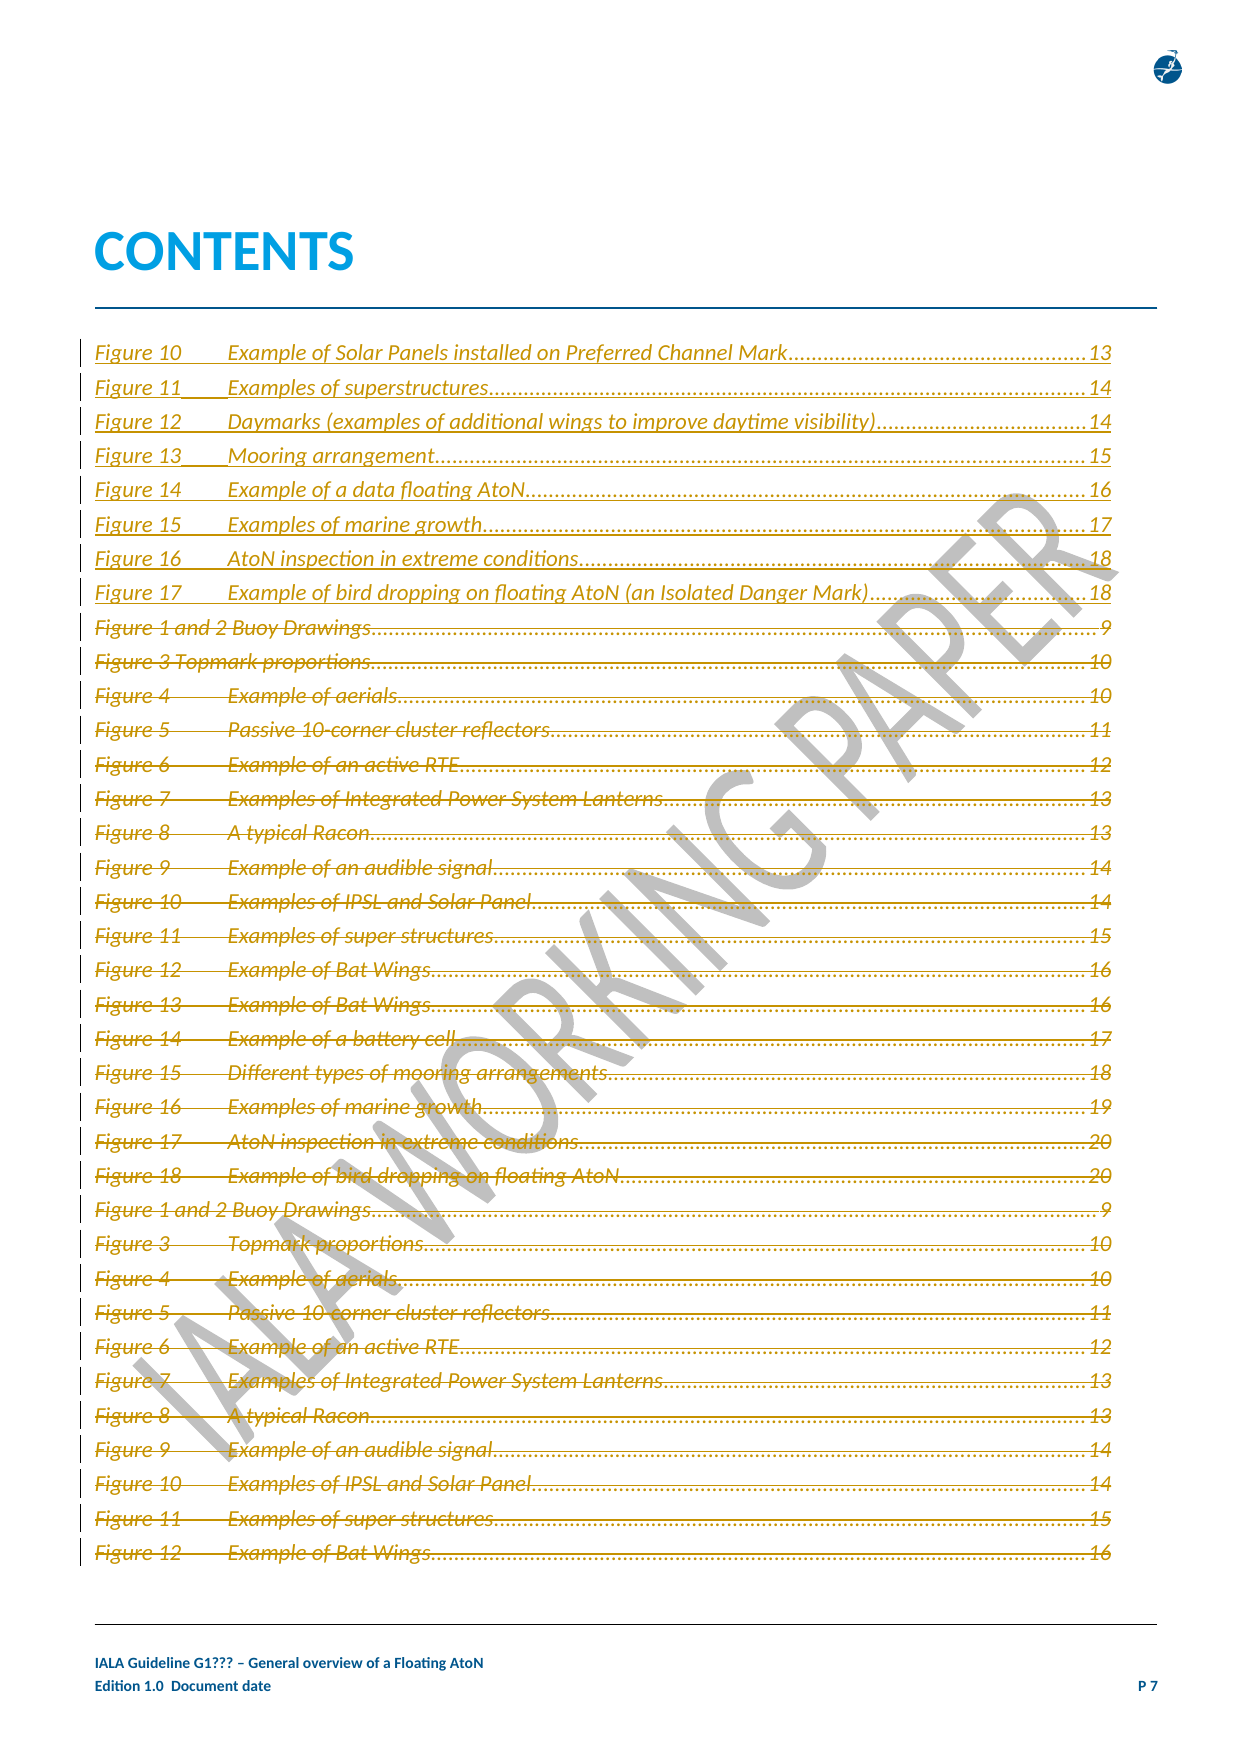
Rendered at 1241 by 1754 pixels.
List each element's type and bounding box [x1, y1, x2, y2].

picture [1122, 0, 1241, 119]
